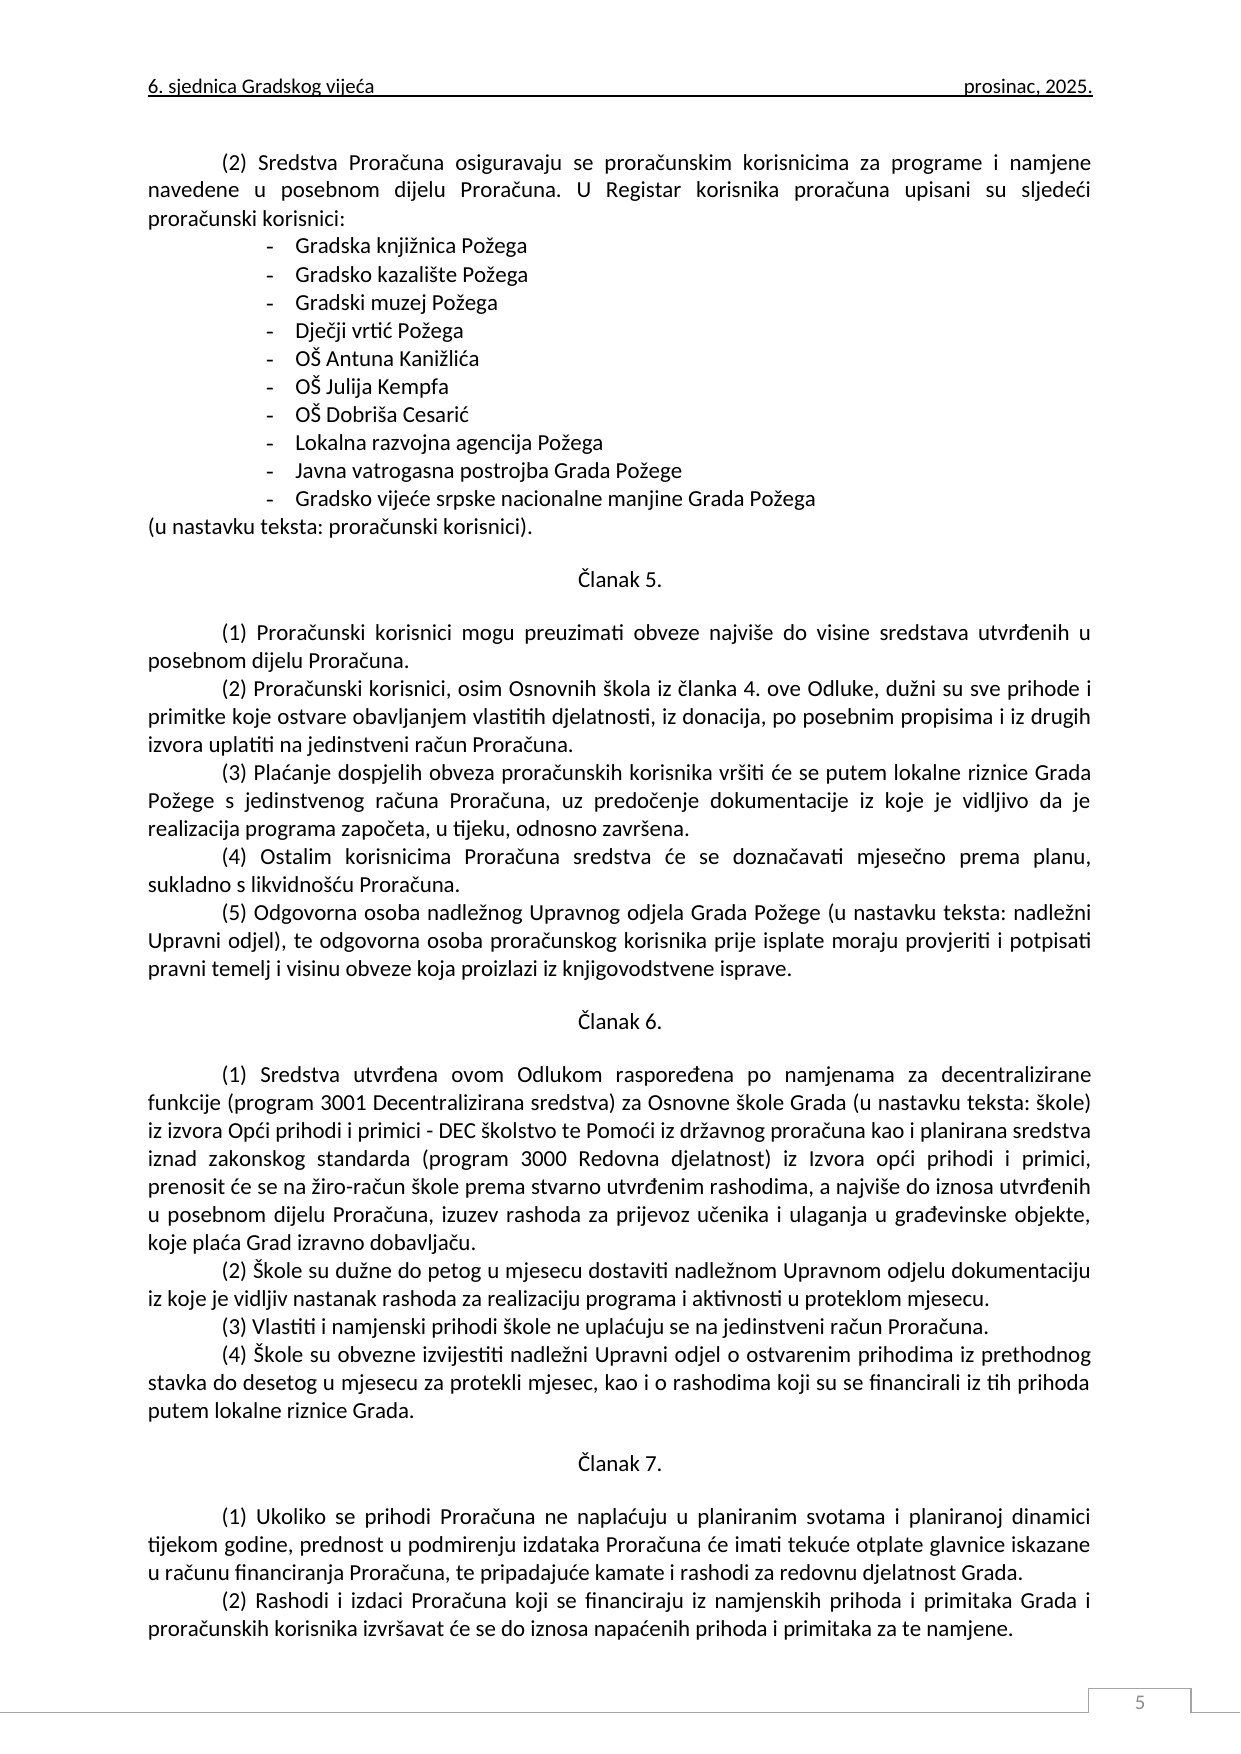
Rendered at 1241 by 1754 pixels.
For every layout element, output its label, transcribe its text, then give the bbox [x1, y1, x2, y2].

text (u nastavku teksta: proračunski korisnici). [148, 512, 1093, 540]
list Gradska knjižnica Požega [236, 232, 1093, 260]
text (1) Sredstva utvrđena ovom Odlukom raspoređena po namjenama za decentralizirane funkcije (program 3001 Decentralizirana sredstva) za Osnovne škole Grada (u nastavku teksta: škole) iz izvora Opći prihodi i primici - DEC školstvo te Pomoći iz državnog proračuna kao i planirana sredstva iznad zakonskog standarda (program 3000 Redovna djelatnost) iz Izvora opći prihodi i primici, prenosit će se na žiro-račun škole prema stvarno utvrđenim rashodima, a najviše do iznosa utvrđenih u posebnom dijelu Proračuna, izuzev rashoda za prijevoz učenika i ulaganja u građevinske objekte, koje plaća Grad izravno dobavljaču. [148, 1060, 1093, 1256]
text (3) Vlastiti i namjenski prihodi škole ne uplaćuju se na jedinstveni račun Proračuna. [148, 1312, 1093, 1340]
text (2) Sredstva Proračuna osiguravaju se proračunskim korisnicima za programe i namjene navedene u posebnom dijelu Proračuna. U Registar korisnika proračuna upisani su sljedeći proračunski korisnici: [148, 148, 1093, 232]
text (4) Škole su obvezne izvijestiti nadležni Upravni odjel o ostvarenim prihodima iz prethodnog stavka do desetog u mjesecu za protekli mjesec, kao i o rashodima koji su se financirali iz tih prihoda putem lokalne riznice Grada. [148, 1340, 1093, 1424]
text Članak 7. [148, 1449, 1093, 1477]
list Javna vatrogasna postrojba Grada Požege [236, 456, 1093, 484]
list Gradsko kazalište Požega [236, 260, 1093, 288]
list Gradsko vijeće srpske nacionalne manjine Grada Požega [236, 484, 1093, 512]
list Dječji vrtić Požega [236, 316, 1093, 344]
text (2) Škole su dužne do petog u mjesecu dostaviti nadležnom Upravnom odjelu dokumentaciju iz koje je vidljiv nastanak rashoda za realizaciju programa i aktivnosti u proteklom mjesecu. [148, 1256, 1093, 1312]
text (4) Ostalim korisnicima Proračuna sredstva će se doznačavati mjesečno prema planu, sukladno s likvidnošću Proračuna. [148, 842, 1093, 898]
text (3) Plaćanje dospjelih obveza proračunskih korisnika vršiti će se putem lokalne riznice Grada Požege s jedinstvenog računa Proračuna, uz predočenje dokumentacije iz koje je vidljivo da je realizacija programa započeta, u tijeku, odnosno završena. [148, 758, 1093, 842]
list OŠ Antuna Kanižlića [236, 344, 1093, 372]
text (2) Proračunski korisnici, osim Osnovnih škola iz članka 4. ove Odluke, dužni su sve prihode i primitke koje ostvare obavljanjem vlastitih djelatnosti, iz donacija, po posebnim propisima i iz drugih izvora uplatiti na jedinstveni račun Proračuna. [148, 674, 1093, 758]
text Članak 5. [148, 565, 1093, 593]
text (1) Ukoliko se prihodi Proračuna ne naplaćuju u planiranim svotama i planiranoj dinamici tijekom godine, prednost u podmirenju izdataka Proračuna će imati tekuće otplate glavnice iskazane u računu financiranja Proračuna, te pripadajuće kamate i rashodi za redovnu djelatnost Grada. [148, 1502, 1093, 1587]
text (5) Odgovorna osoba nadležnog Upravnog odjela Grada Požege (u nastavku teksta: nadležni Upravni odjel), te odgovorna osoba proračunskog korisnika prije isplate moraju provjeriti i potpisati pravni temelj i visinu obveze koja proizlazi iz knjigovodstvene isprave. [148, 898, 1093, 982]
text (2) Rashodi i izdaci Proračuna koji se financiraju iz namjenskih prihoda i primitaka Grada i proračunskih korisnika izvršavat će se do iznosa napaćenih prihoda i primitaka za te namjene. [148, 1587, 1093, 1643]
text (1) Proračunski korisnici mogu preuzimati obveze najviše do visine sredstava utvrđenih u posebnom dijelu Proračuna. [148, 618, 1093, 674]
list Lokalna razvojna agencija Požega [236, 428, 1093, 456]
list OŠ Dobriša Cesarić [236, 400, 1093, 428]
list Gradski muzej Požega [236, 288, 1093, 316]
list OŠ Julija Kempfa [236, 372, 1093, 400]
text Članak 6. [148, 1007, 1093, 1035]
